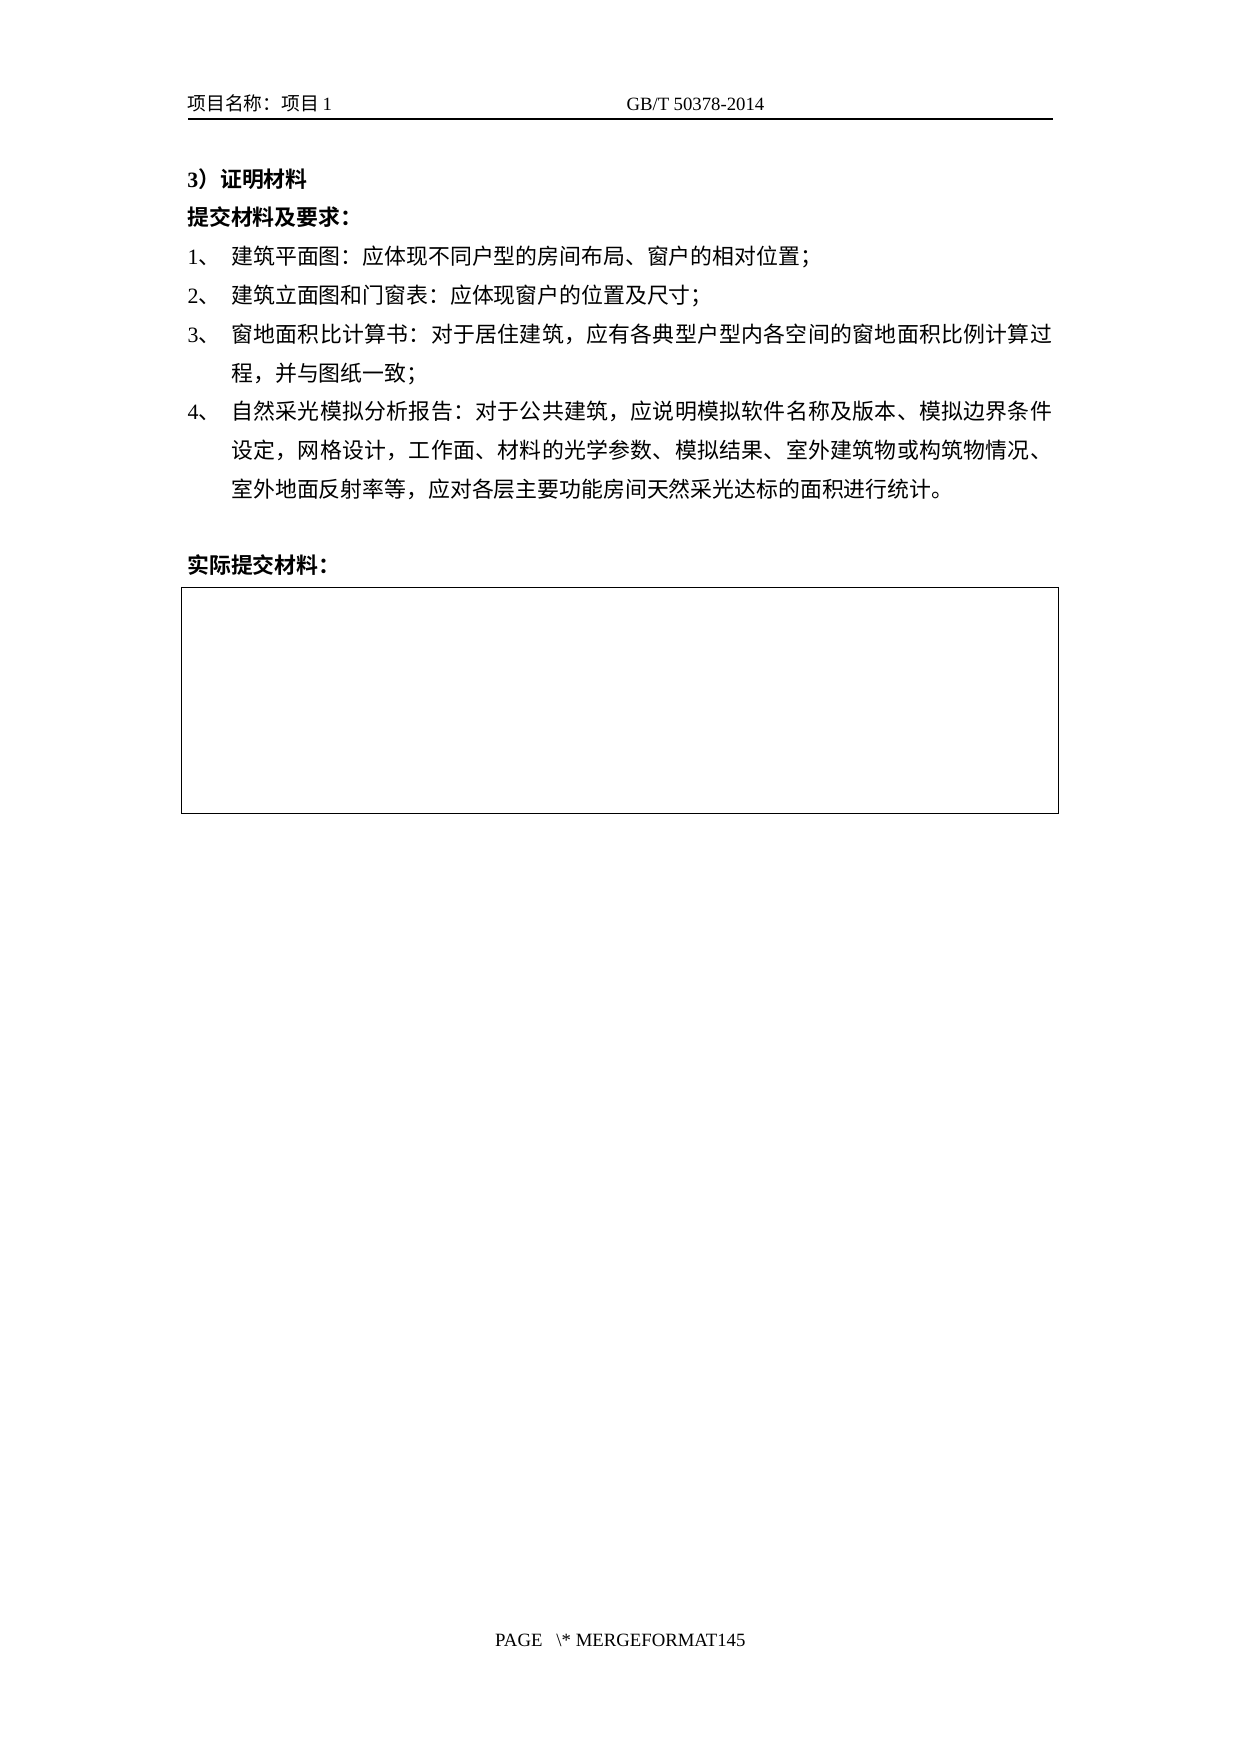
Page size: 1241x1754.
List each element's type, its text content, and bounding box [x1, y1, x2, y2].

list 窗地面积比计算书：对于居住建筑，应有各典型户型内各空间的窗地面积比例计算过程，并与图纸一致； [187, 316, 1053, 388]
list 自然采光模拟分析报告：对于公共建筑，应说明模拟软件名称及版本、模拟边界条件设定，网格设计，工作面、材料的光学参数、模拟结果、室外建筑物或构筑物情况、室外地面反射率等，应对各层主要功能房间天然采光达标的面积进行统计。 [187, 394, 1053, 504]
text 3）证明材料 [187, 162, 1053, 194]
list 建筑立面图和门窗表：应体现窗户的位置及尺寸； [187, 277, 1053, 310]
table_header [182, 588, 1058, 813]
text 实际提交材料： [187, 548, 1053, 581]
text 提交材料及要求： [187, 200, 1053, 232]
list 建筑平面图：应体现不同户型的房间布局、窗户的相对位置； [187, 239, 1053, 271]
